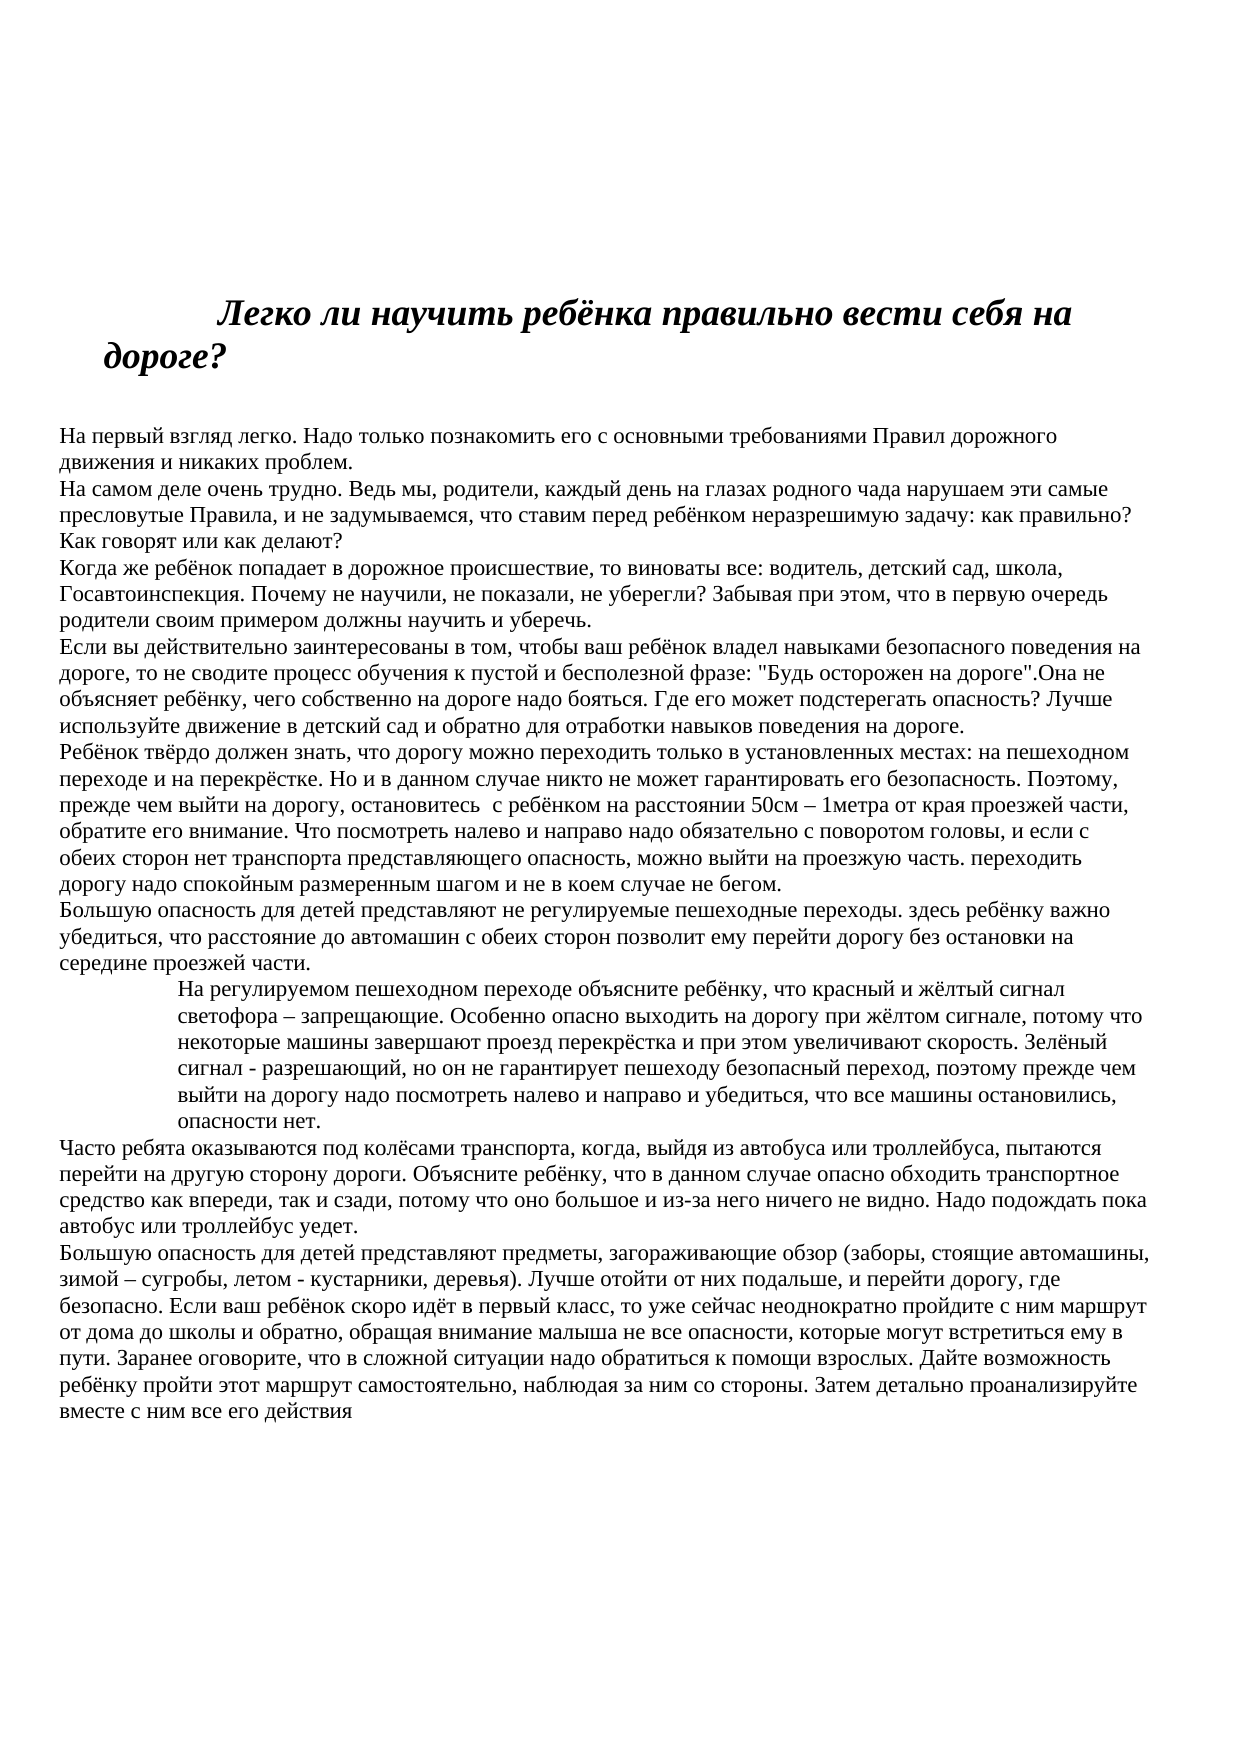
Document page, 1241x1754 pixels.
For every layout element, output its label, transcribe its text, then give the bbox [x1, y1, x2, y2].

text Ребёнок твёрдо должен знать, что дорогу можно переходить только в установленных местах: на пешеходном переходе и на перекрёстке. Но и в данном случае никто не может гарантировать его безопасность. Поэтому, прежде чем выйти на дорогу, остановитесь с ребёнком на расстоянии 50см – 1метра от края проезжей части, обратите его внимание. Что посмотреть налево и направо надо обязательно с поворотом головы, и если с обеих сторон нет транспорта представляющего опасность, можно выйти на проезжую часть. переходить дорогу надо спокойным размеренным шагом и не в коем случае не бегом. [59, 738, 1152, 896]
text Большую опасность для детей представляют предметы, загораживающие обзор (заборы, стоящие автомашины, зимой – сугробы, летом - кустарники, деревья). Лучше отойти от них подальше, и перейти дорогу, где безопасно. Если ваш ребёнок скоро идёт в первый класс, то уже сейчас неоднократно пройдите с ним маршрут от дома до школы и обратно, обращая внимание малыша не все опасности, которые могут встретиться ему в пути. Заранее оговорите, что в сложной ситуации надо обратиться к помощи взрослых. Дайте возможность ребёнку пройти этот маршрут самостоятельно, наблюдая за ним со стороны. Затем детально проанализируйте вместе с ним все его действия [59, 1239, 1152, 1423]
text Когда же ребёнок попадает в дорожное происшествие, то виноваты все: водитель, детский сад, школа, Госавтоинспекция. Почему не научили, не показали, не уберегли? Забывая при этом, что в первую очередь родители своим примером должны научить и уберечь. [59, 554, 1152, 633]
text Часто ребята оказываются под колёсами транспорта, когда, выйдя из автобуса или троллейбуса, пытаются перейти на другую сторону дороги. Объясните ребёнку, что в данном случае опасно обходить транспортное средство как впереди, так и сзади, потому что оно большое и из-за него ничего не видно. Надо подождать пока автобус или троллейбус уедет. [59, 1133, 1152, 1239]
text На первый взгляд легко. Надо только познакомить его с основными требованиями Правил дорожного движения и никаких проблем. [59, 422, 1152, 475]
text Легко ли научить ребёнка правильно вести себя на дороге? [103, 290, 1152, 376]
text На самом деле очень трудно. Ведь мы, родители, каждый день на глазах родного чада нарушаем эти самые пресловутые Правила, и не задумываемся, что ставим перед ребёнком неразрешимую задачу: как правильно? Как говорят или как делают? [59, 475, 1152, 554]
text Большую опасность для детей представляют не регулируемые пешеходные переходы. здесь ребёнку важно убедиться, что расстояние до автомашин с обеих сторон позволит ему перейти дорогу без остановки на середине проезжей части. [59, 896, 1152, 975]
text Если вы действительно заинтересованы в том, чтобы ваш ребёнок владел навыками безопасного поведения на дороге, то не сводите процесс обучения к пустой и бесполезной фразе: "Будь осторожен на дороге".Она не объясняет ребёнку, чего собственно на дороге надо бояться. Где его может подстерегать опасность? Лучше используйте движение в детский сад и обратно для отработки навыков поведения на дороге. [59, 633, 1152, 738]
text На регулируемом пешеходном переходе объясните ребёнку, что красный и жёлтый сигнал светофора – запрещающие. Особенно опасно выходить на дорогу при жёлтом сигнале, потому что некоторые машины завершают проезд перекрёстка и при этом увеличивают скорость. Зелёный сигнал - разрешающий, но он не гарантирует пешеходу безопасный переход, поэтому прежде чем выйти на дорогу надо посмотреть налево и направо и убедиться, что все машины остановились, опасности нет. [177, 975, 1152, 1133]
